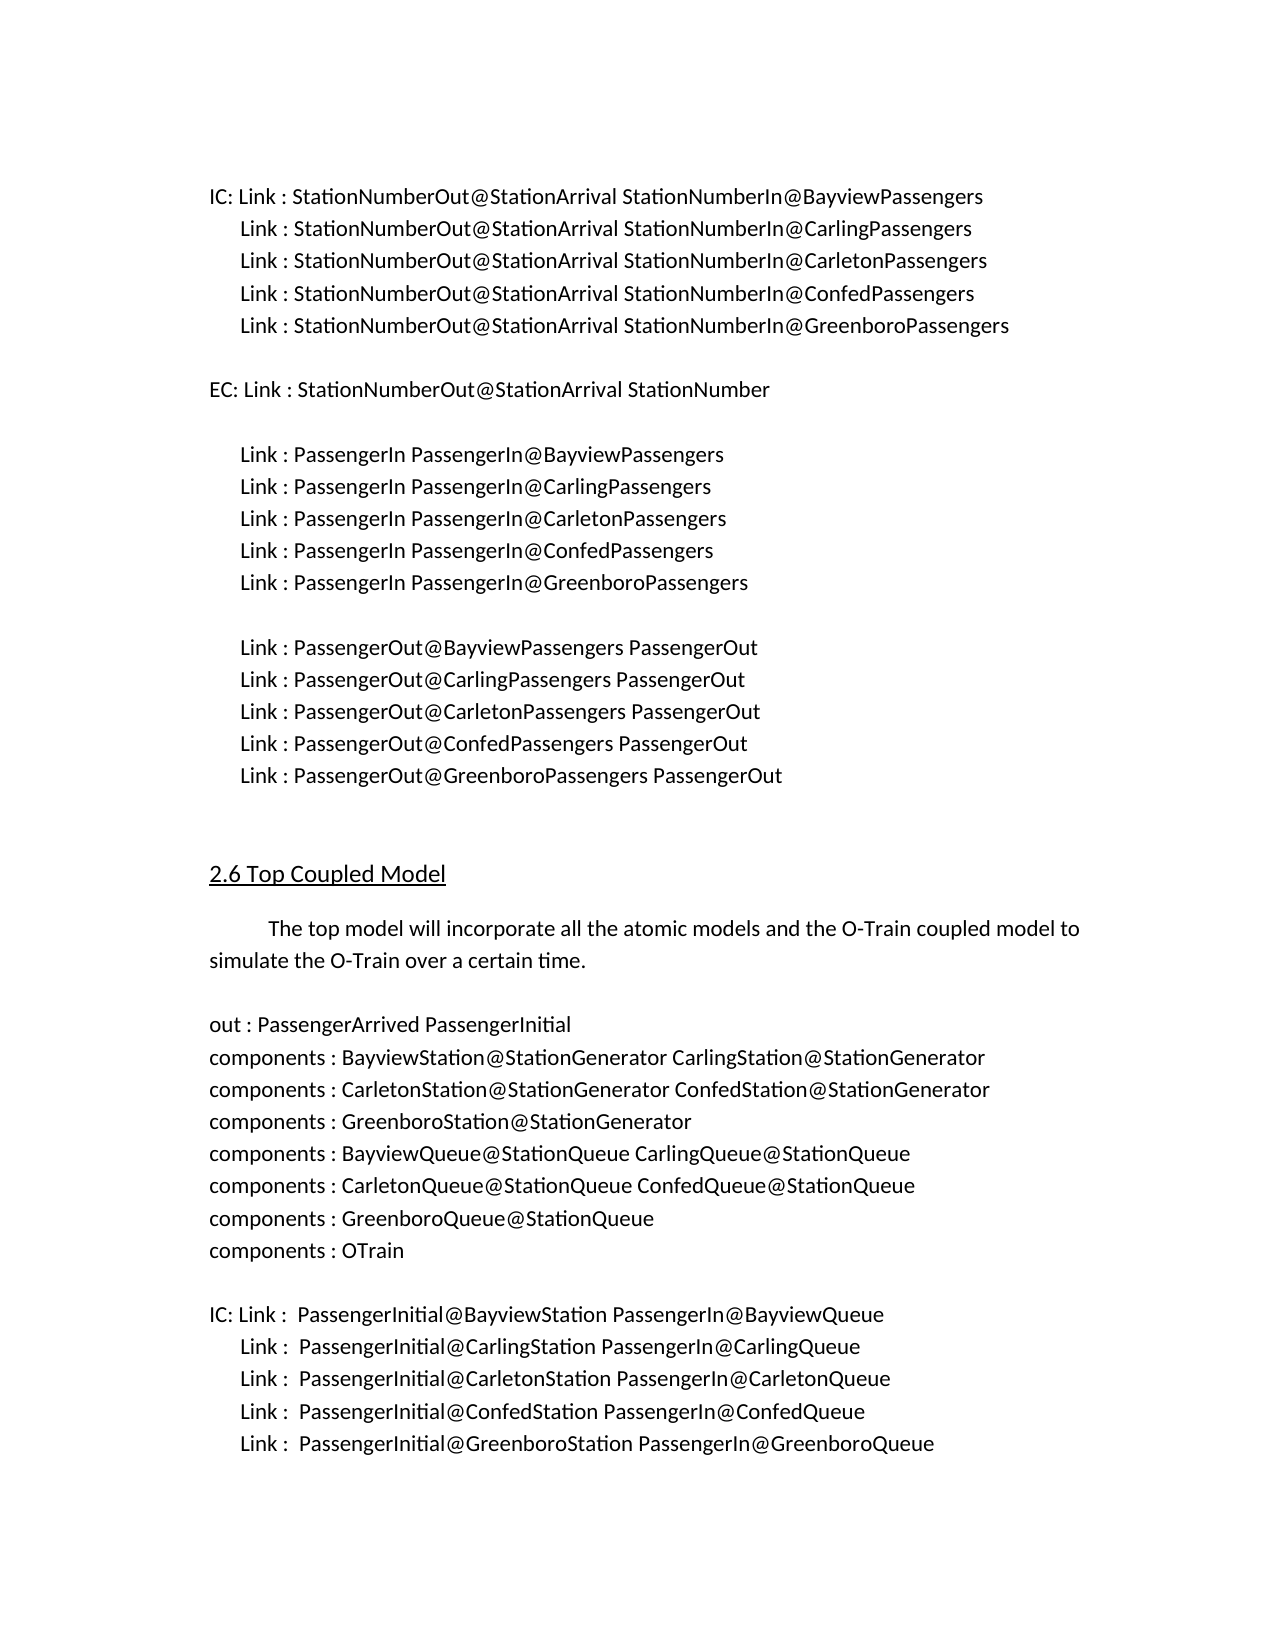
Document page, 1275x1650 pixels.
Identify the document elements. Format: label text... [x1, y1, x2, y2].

text components : BayviewStation@StationGenerator CarlingStation@StationGenerator [209, 1043, 1125, 1071]
text The top model will incorporate all the atomic models and the O-Train coupled model to simulate the O-Train over a certain time. [209, 914, 1125, 974]
text components : GreenboroQueue@StationQueue [209, 1204, 1125, 1232]
text Link : PassengerIn PassengerIn@ConfedPassengers [209, 536, 1125, 564]
text Link : PassengerOut@CarletonPassengers PassengerOut [209, 697, 1125, 725]
text out : PassengerArrived PassengerInitial [209, 1011, 1125, 1038]
text components : CarletonQueue@StationQueue ConfedQueue@StationQueue [209, 1171, 1125, 1199]
text EC: Link : StationNumberOut@StationArrival StationNumber [209, 375, 1125, 403]
text Link : PassengerInitial@CarlingStation PassengerIn@CarlingQueue [209, 1332, 1125, 1360]
text components : BayviewQueue@StationQueue CarlingQueue@StationQueue [209, 1139, 1125, 1167]
text components : OTrain [209, 1236, 1125, 1264]
text 2.6 Top Coupled Model [209, 858, 1125, 889]
text Link : PassengerOut@ConfedPassengers PassengerOut [209, 729, 1125, 757]
text Link : StationNumberOut@StationArrival StationNumberIn@CarletonPassengers [209, 247, 1125, 274]
text components : CarletonStation@StationGenerator ConfedStation@StationGenerator [209, 1075, 1125, 1103]
text Link : PassengerIn PassengerIn@GreenboroPassengers [209, 568, 1125, 596]
text Link : StationNumberOut@StationArrival StationNumberIn@CarlingPassengers [209, 214, 1125, 242]
text Link : PassengerOut@BayviewPassengers PassengerOut [209, 633, 1125, 661]
text Link : PassengerIn PassengerIn@CarlingPassengers [209, 472, 1125, 500]
text IC: Link : StationNumberOut@StationArrival StationNumberIn@BayviewPassengers [209, 182, 1125, 210]
text Link : PassengerInitial@GreenboroStation PassengerIn@GreenboroQueue [209, 1429, 1125, 1457]
text Link : PassengerOut@GreenboroPassengers PassengerOut [209, 762, 1125, 789]
text components : GreenboroStation@StationGenerator [209, 1107, 1125, 1135]
text Link : PassengerInitial@ConfedStation PassengerIn@ConfedQueue [209, 1397, 1125, 1425]
text Link : PassengerIn PassengerIn@CarletonPassengers [209, 504, 1125, 532]
text Link : PassengerIn PassengerIn@BayviewPassengers [209, 440, 1125, 468]
text Link : PassengerOut@CarlingPassengers PassengerOut [209, 665, 1125, 693]
text Link : StationNumberOut@StationArrival StationNumberIn@ConfedPassengers [209, 279, 1125, 307]
text Link : StationNumberOut@StationArrival StationNumberIn@GreenboroPassengers [209, 311, 1125, 339]
text Link : PassengerInitial@CarletonStation PassengerIn@CarletonQueue [209, 1364, 1125, 1393]
text IC: Link : PassengerInitial@BayviewStation PassengerIn@BayviewQueue [209, 1300, 1125, 1328]
